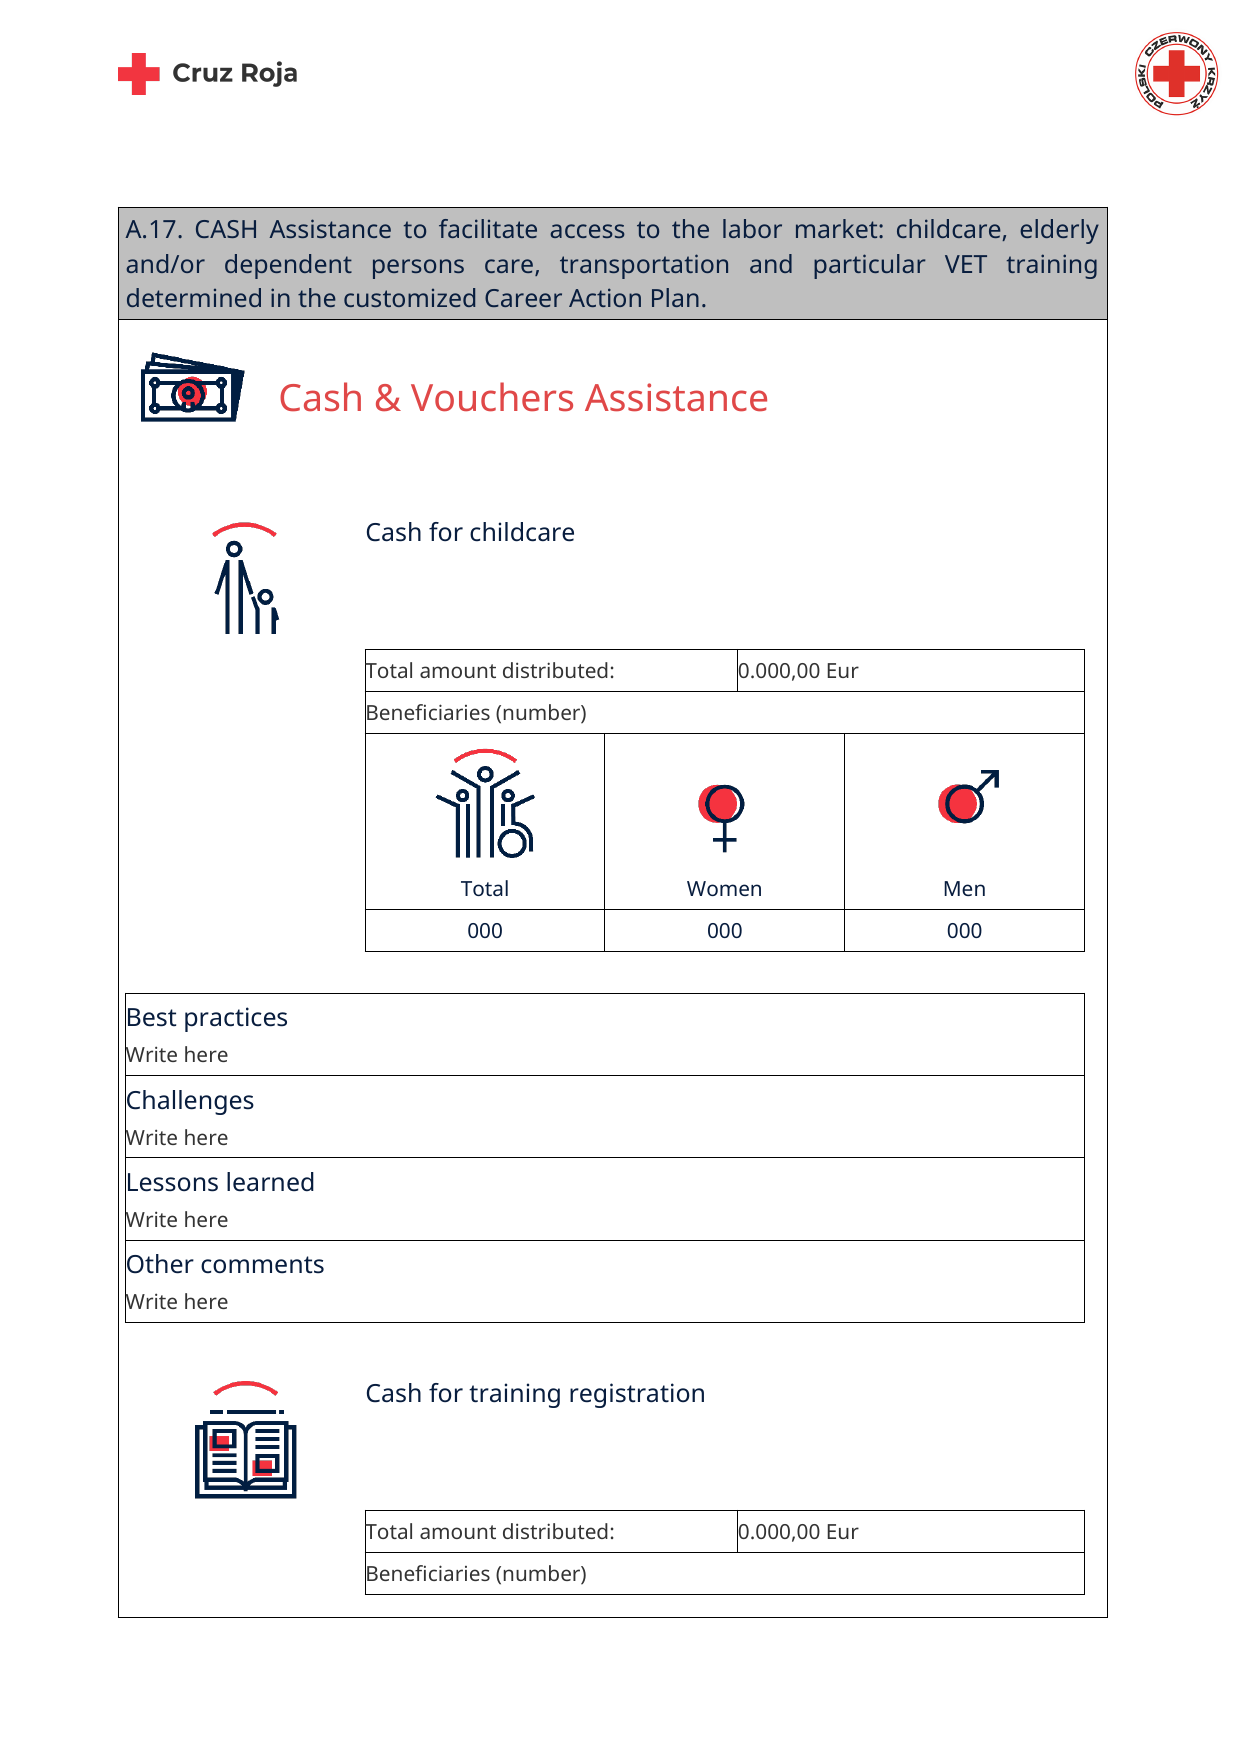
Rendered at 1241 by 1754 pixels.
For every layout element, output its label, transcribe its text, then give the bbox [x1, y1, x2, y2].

picture [900, 740, 1029, 868]
picture [181, 1375, 309, 1504]
picture [421, 740, 549, 868]
picture [125, 320, 260, 455]
picture [118, 53, 297, 95]
picture [1131, 28, 1222, 119]
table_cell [119, 320, 1107, 1617]
picture [181, 515, 309, 643]
table_cell A.17. CASH Assistance to facilitate access to the labor market: childcare, elderly and/or dependent persons care, transportation and particular VET training determined in the customized Career Action Plan. [119, 208, 1107, 319]
picture [661, 740, 789, 868]
